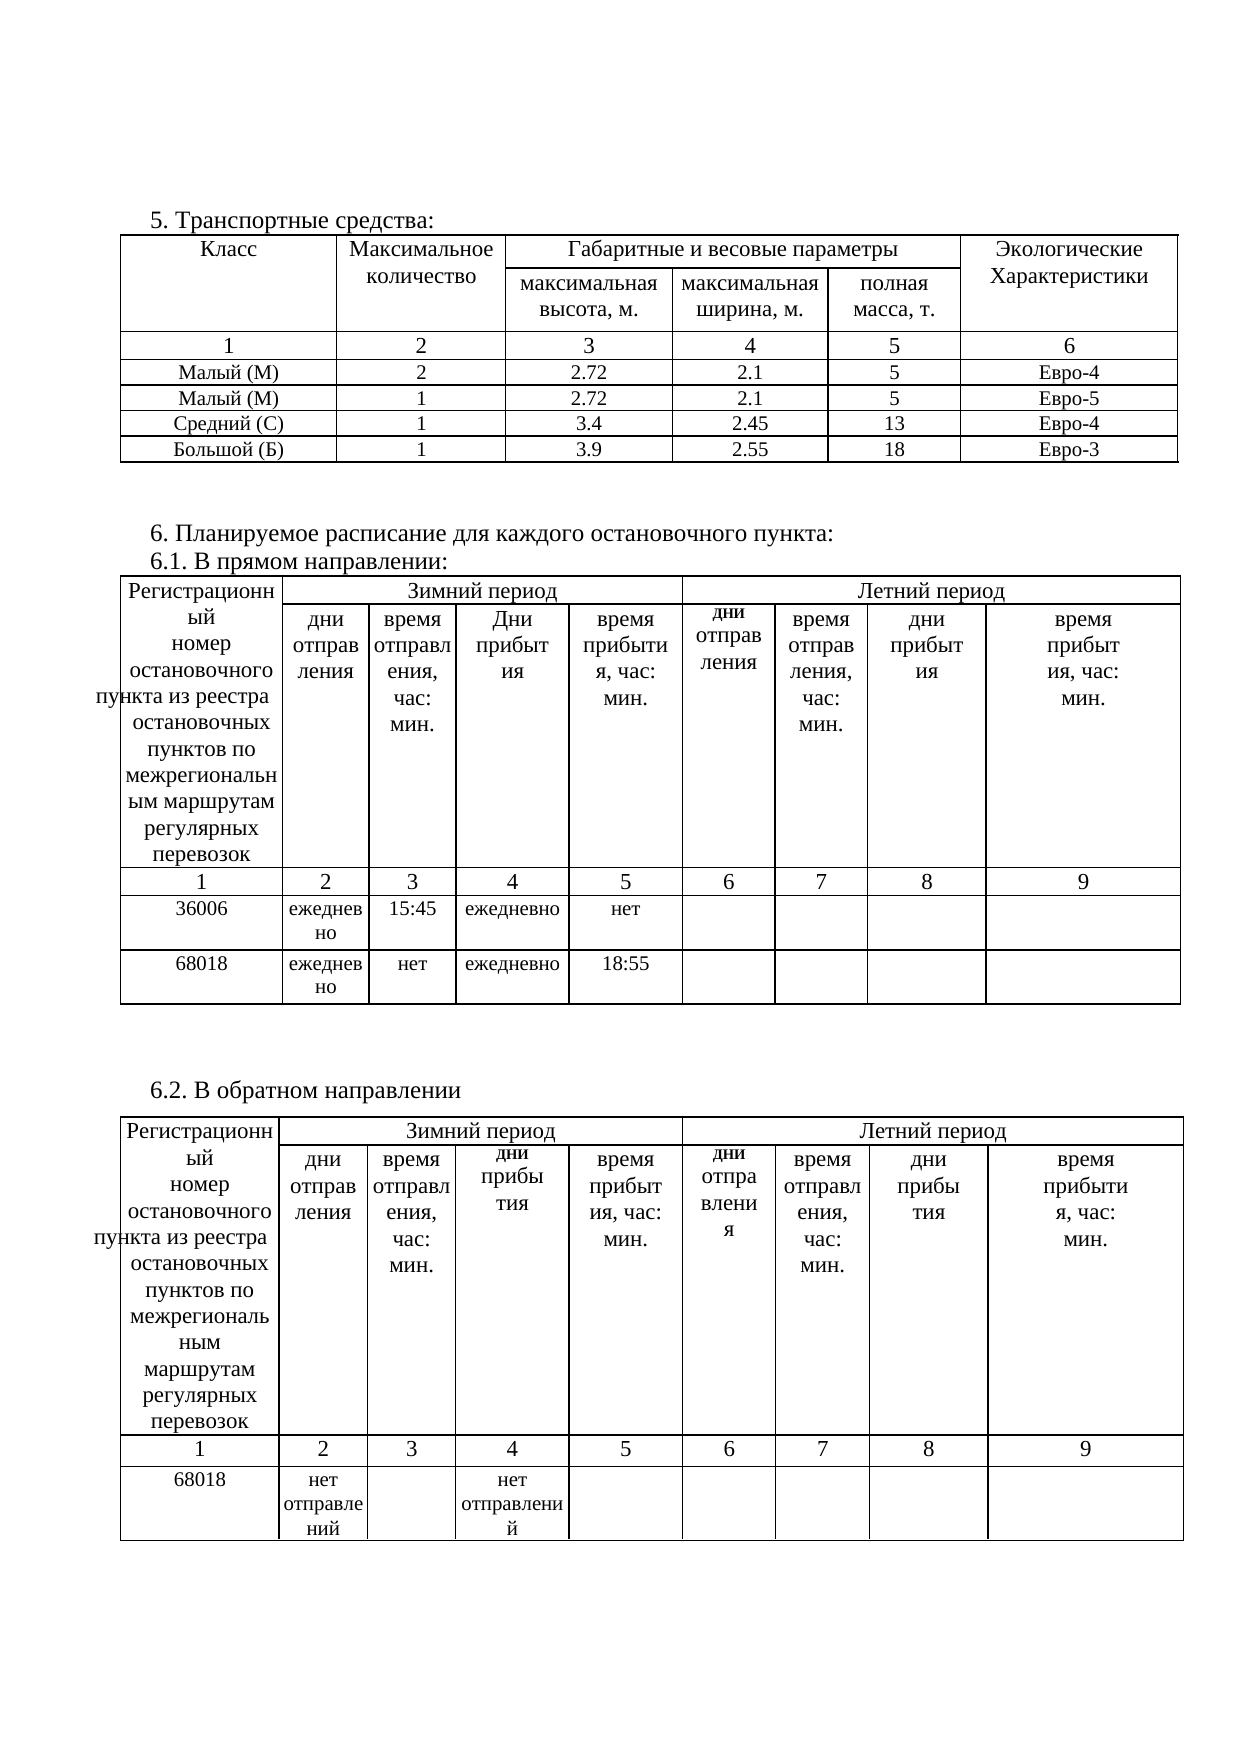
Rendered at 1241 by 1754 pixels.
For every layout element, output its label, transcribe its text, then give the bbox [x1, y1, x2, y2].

table_cell [683, 951, 774, 1003]
table_cell [683, 1467, 775, 1539]
table_cell время прибыти я, час: мин. [570, 605, 682, 867]
table_cell 4 [457, 868, 568, 894]
table_cell 5 [829, 332, 960, 358]
table_cell ежедневно [283, 896, 368, 949]
table_cell дни прибы тия [870, 1146, 987, 1434]
table_cell Малый (М) [121, 360, 336, 384]
table_cell нет отправлений [280, 1467, 367, 1539]
table_cell 1 [337, 437, 505, 461]
table_cell нет отправлений [456, 1467, 568, 1539]
table_cell 2 [337, 360, 505, 384]
table_cell 18 [829, 437, 960, 461]
table_cell Малый (М) [121, 386, 336, 410]
table_cell 3 [368, 1436, 455, 1466]
table_cell 2.72 [506, 386, 672, 410]
table_cell дни отправ ления [283, 605, 368, 867]
table_cell 2.1 [673, 360, 827, 384]
table_cell [776, 951, 867, 1003]
table_cell [570, 1467, 682, 1539]
table_cell ДНИ отпра влени я [683, 1146, 775, 1434]
table_cell 7 [776, 868, 867, 894]
table_header Максимальное количество [337, 236, 505, 331]
table_cell [776, 896, 867, 949]
table_cell нет [370, 951, 455, 1003]
table_cell 1 [337, 411, 505, 435]
text 5. Транспортные средства: [150, 205, 1090, 234]
table_cell 1 [121, 332, 336, 358]
table_header Габаритные и весовые параметры [506, 236, 960, 267]
table_cell 5 [829, 360, 960, 384]
table_cell Евро-4 [961, 411, 1177, 435]
table_cell время прибыт ия, час: мин. [987, 605, 1180, 867]
table_header Регистрационный номер остановочного пункта из реестра остановочных пунктов по межрегиональным маршрутам регулярных перевозок [121, 577, 282, 867]
table_cell 5 [570, 1436, 682, 1466]
table_cell Средний (С) [121, 411, 336, 435]
table_cell [870, 1467, 987, 1539]
table_cell 9 [987, 868, 1180, 894]
table_cell время отправл ения, час: мин. [776, 1146, 869, 1434]
table_cell 2 [337, 332, 505, 358]
table_header Зимний период [283, 577, 682, 603]
table_cell 36006 [121, 896, 282, 949]
table_cell Большой (Б) [121, 437, 336, 461]
text 6.1. В прямом направлении: [150, 546, 1090, 575]
table_cell 6 [683, 1436, 775, 1466]
table_cell 2.1 [673, 386, 827, 410]
table_cell 68018 [121, 951, 282, 1003]
table_cell 5 [829, 386, 960, 410]
table_cell время отправ ления, час: мин. [776, 605, 867, 867]
table_cell 6 [961, 332, 1177, 358]
table_cell 2 [283, 868, 368, 894]
table_cell Евро-5 [961, 386, 1177, 410]
table_cell [868, 951, 985, 1003]
table_cell 68018 [121, 1467, 278, 1539]
table_cell ежедневно [283, 951, 368, 1003]
table_cell время отправл ения, час: мин. [368, 1146, 455, 1434]
text 6. Планируемое расписание для каждого остановочного пункта: [150, 518, 1090, 546]
table_cell [987, 951, 1180, 1003]
table_cell 2.45 [673, 411, 827, 435]
table_cell 2.72 [506, 360, 672, 384]
table_cell 2.55 [673, 437, 827, 461]
table_cell 4 [456, 1436, 568, 1466]
table_cell [368, 1467, 455, 1539]
table_header Зимний период [280, 1118, 682, 1144]
table_cell 5 [570, 868, 682, 894]
table_cell время прибыти я, час: мин. [989, 1146, 1183, 1434]
table_cell 3.9 [506, 437, 672, 461]
table_cell полная масса, т. [829, 269, 960, 331]
table_cell ДНИ отправ ления [683, 605, 774, 867]
table_cell 3 [370, 868, 455, 894]
table_cell время прибыт ия, час: мин. [570, 1146, 682, 1434]
table_cell ежедневно [457, 951, 568, 1003]
table_cell 7 [776, 1436, 869, 1466]
text 6.2. В обратном направлении [150, 1075, 1090, 1103]
table_cell 3.4 [506, 411, 672, 435]
table_cell 6 [683, 868, 774, 894]
table_header Летний период [683, 577, 1180, 603]
table_cell 13 [829, 411, 960, 435]
table_cell ежедневно [457, 896, 568, 949]
table_cell 9 [989, 1436, 1183, 1466]
table_header Экологические Характеристики [961, 236, 1177, 331]
table_cell 1 [121, 868, 282, 894]
table_cell 15:45 [370, 896, 455, 949]
table_cell [776, 1467, 869, 1539]
table_cell 1 [121, 1436, 278, 1466]
table_cell [989, 1467, 1183, 1539]
table_header Летний период [683, 1118, 1183, 1144]
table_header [121, 1118, 278, 1434]
table_cell [987, 896, 1180, 949]
table_cell 8 [868, 868, 985, 894]
table_cell Дни прибыт ия [457, 605, 568, 867]
table_cell нет [570, 896, 682, 949]
table_header Класс [121, 236, 336, 331]
table_cell 8 [870, 1436, 987, 1466]
table_cell дни отправ ления [280, 1146, 367, 1434]
table_cell максимальная ширина, м. [673, 269, 827, 331]
table_cell [683, 896, 774, 949]
table_cell 1 [337, 386, 505, 410]
table_cell 18:55 [570, 951, 682, 1003]
table_cell максимальная высота, м. [506, 269, 672, 331]
table_cell ДНИ прибы тия [456, 1146, 568, 1434]
table_cell 2 [280, 1436, 367, 1466]
table_cell дни прибыт ия [868, 605, 985, 867]
table_cell [868, 896, 985, 949]
table_cell 4 [673, 332, 827, 358]
table_cell время отправл ения, час: мин. [370, 605, 455, 867]
table_cell 3 [506, 332, 672, 358]
table_cell Евро-3 [961, 437, 1177, 461]
table_cell Евро-4 [961, 360, 1177, 384]
